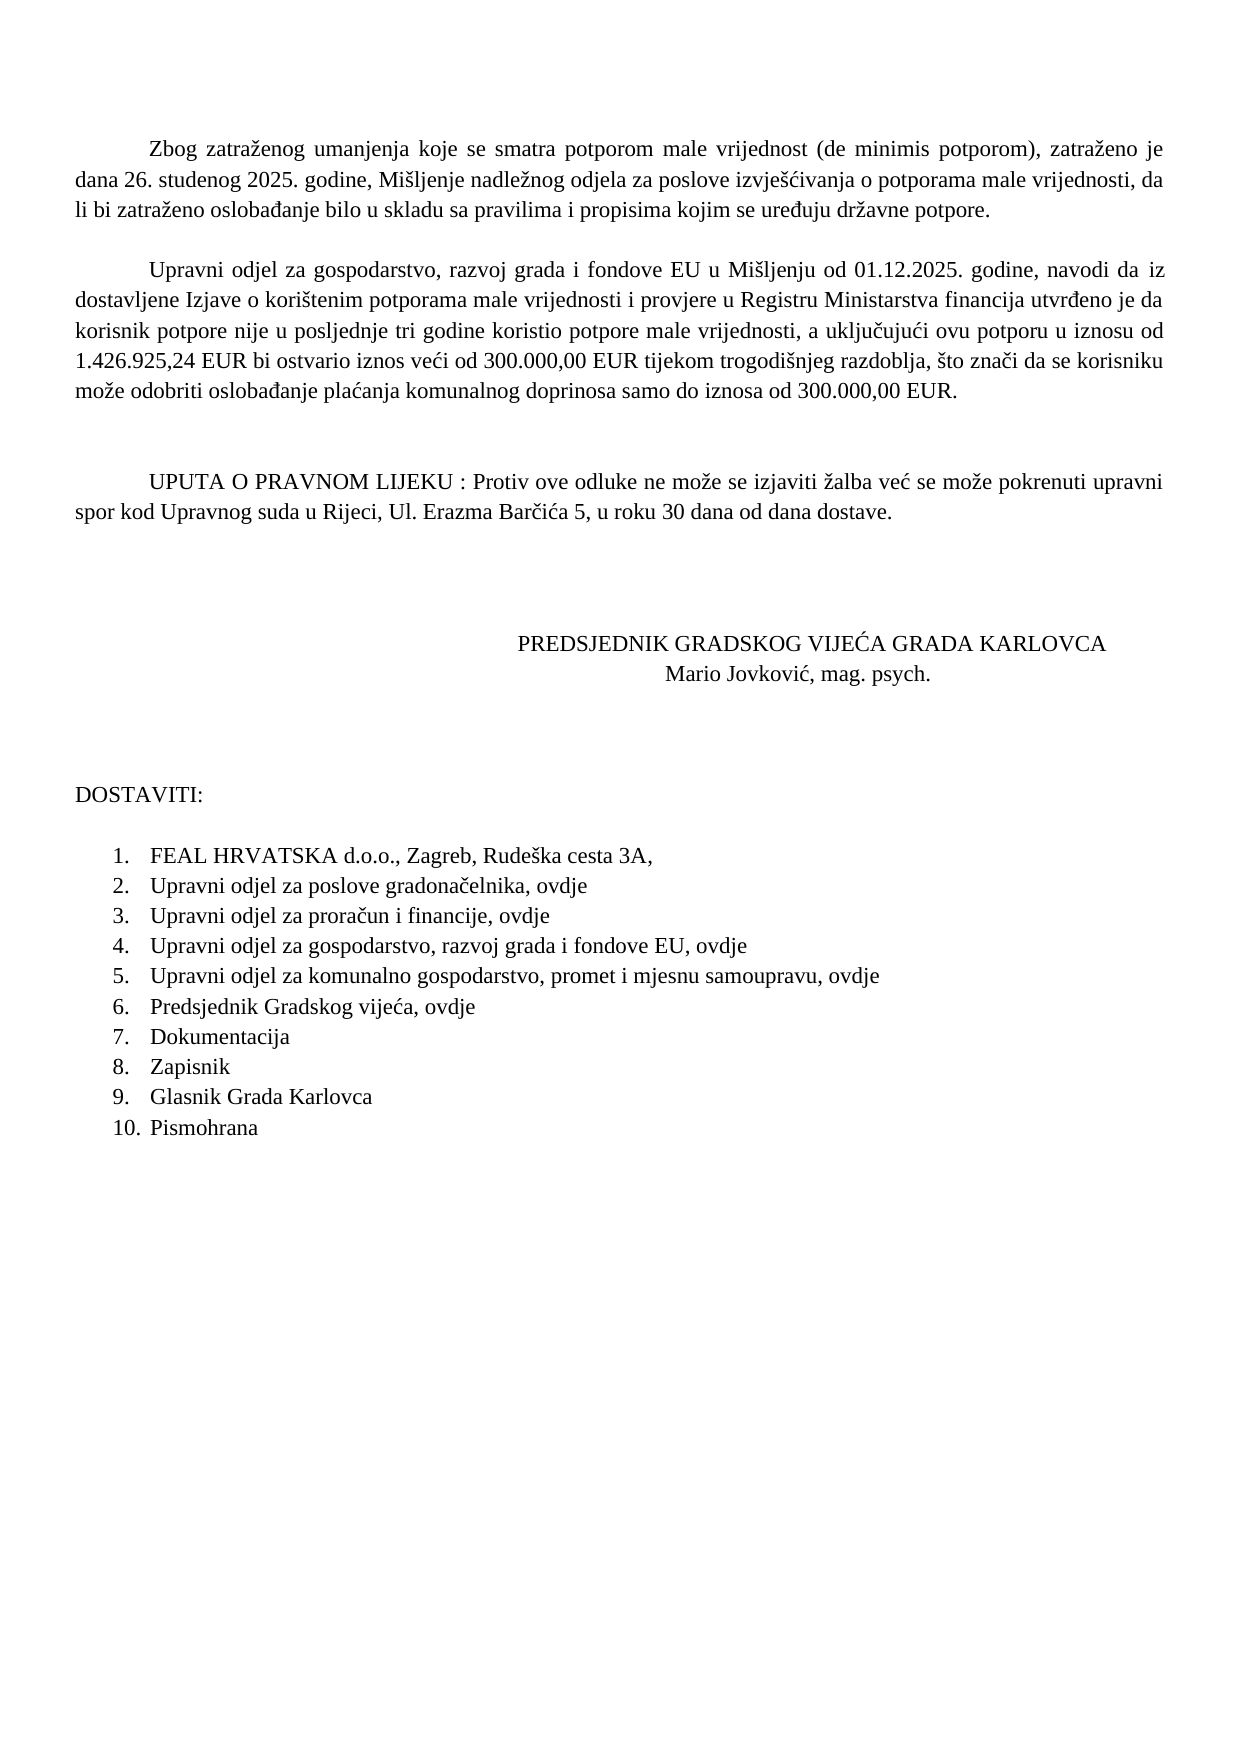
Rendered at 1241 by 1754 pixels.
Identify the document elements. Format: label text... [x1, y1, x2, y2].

text UPUTA O PRAVNOM LIJEKU : Protiv ove odluke ne može se izjaviti žalba već se može pokrenuti upravni spor kod Upravnog suda u Rijeci, Ul. Erazma Barčića 5, u roku 30 dana od dana dostave. [75, 468, 1165, 524]
text Mario Jovković, mag. psych. [75, 660, 1165, 687]
list Upravni odjel za poslove gradonačelnika, ovdje [112, 872, 1165, 898]
text PREDSJEDNIK GRADSKOG VIJEĆA GRADA KARLOVCA [75, 630, 1165, 657]
list Predsjednik Gradskog vijeća, ovdje [112, 993, 1165, 1019]
list Dokumentacija [112, 1023, 1165, 1049]
text Zbog zatraženog umanjenja koje se smatra potporom male vrijednost (de minimis potporom), zatraženo je dana 26. studenog 2025. godine, Mišljenje nadležnog odjela za poslove izvješćivanja o potporama male vrijednosti, da li bi zatraženo oslobađanje bilo u skladu sa pravilima i propisima kojim se uređuju državne potpore. [75, 135, 1165, 222]
text Upravni odjel za gospodarstvo, razvoj grada i fondove EU u Mišljenju od 01.12.2025. godine, navodi da iz dostavljene Izjave o korištenim potporama male vrijednosti i provjere u Registru Ministarstva financija utvrđeno je da korisnik potpore nije u posljednje tri godine koristio potpore male vrijednosti, a uključujući ovu potporu u iznosu od 1.426.925,24 EUR bi ostvario iznos veći od 300.000,00 EUR tijekom trogodišnjeg razdoblja, što znači da se korisniku može odobriti oslobađanje plaćanja komunalnog doprinosa samo do iznosa od 300.000,00 EUR. [75, 256, 1165, 403]
list FEAL HRVATSKA d.o.o., Zagreb, Rudeška cesta 3A, [112, 842, 1165, 868]
text DOSTAVITI: [75, 781, 1165, 808]
list Upravni odjel za gospodarstvo, razvoj grada i fondove EU, ovdje [112, 932, 1165, 959]
list Upravni odjel za komunalno gospodarstvo, promet i mjesnu samoupravu, ovdje [112, 962, 1165, 989]
list Pismohrana [112, 1113, 1165, 1140]
list Upravni odjel za proračun i financije, ovdje [112, 902, 1165, 928]
list Zapisnik [112, 1053, 1165, 1079]
list Glasnik Grada Karlovca [112, 1083, 1165, 1110]
